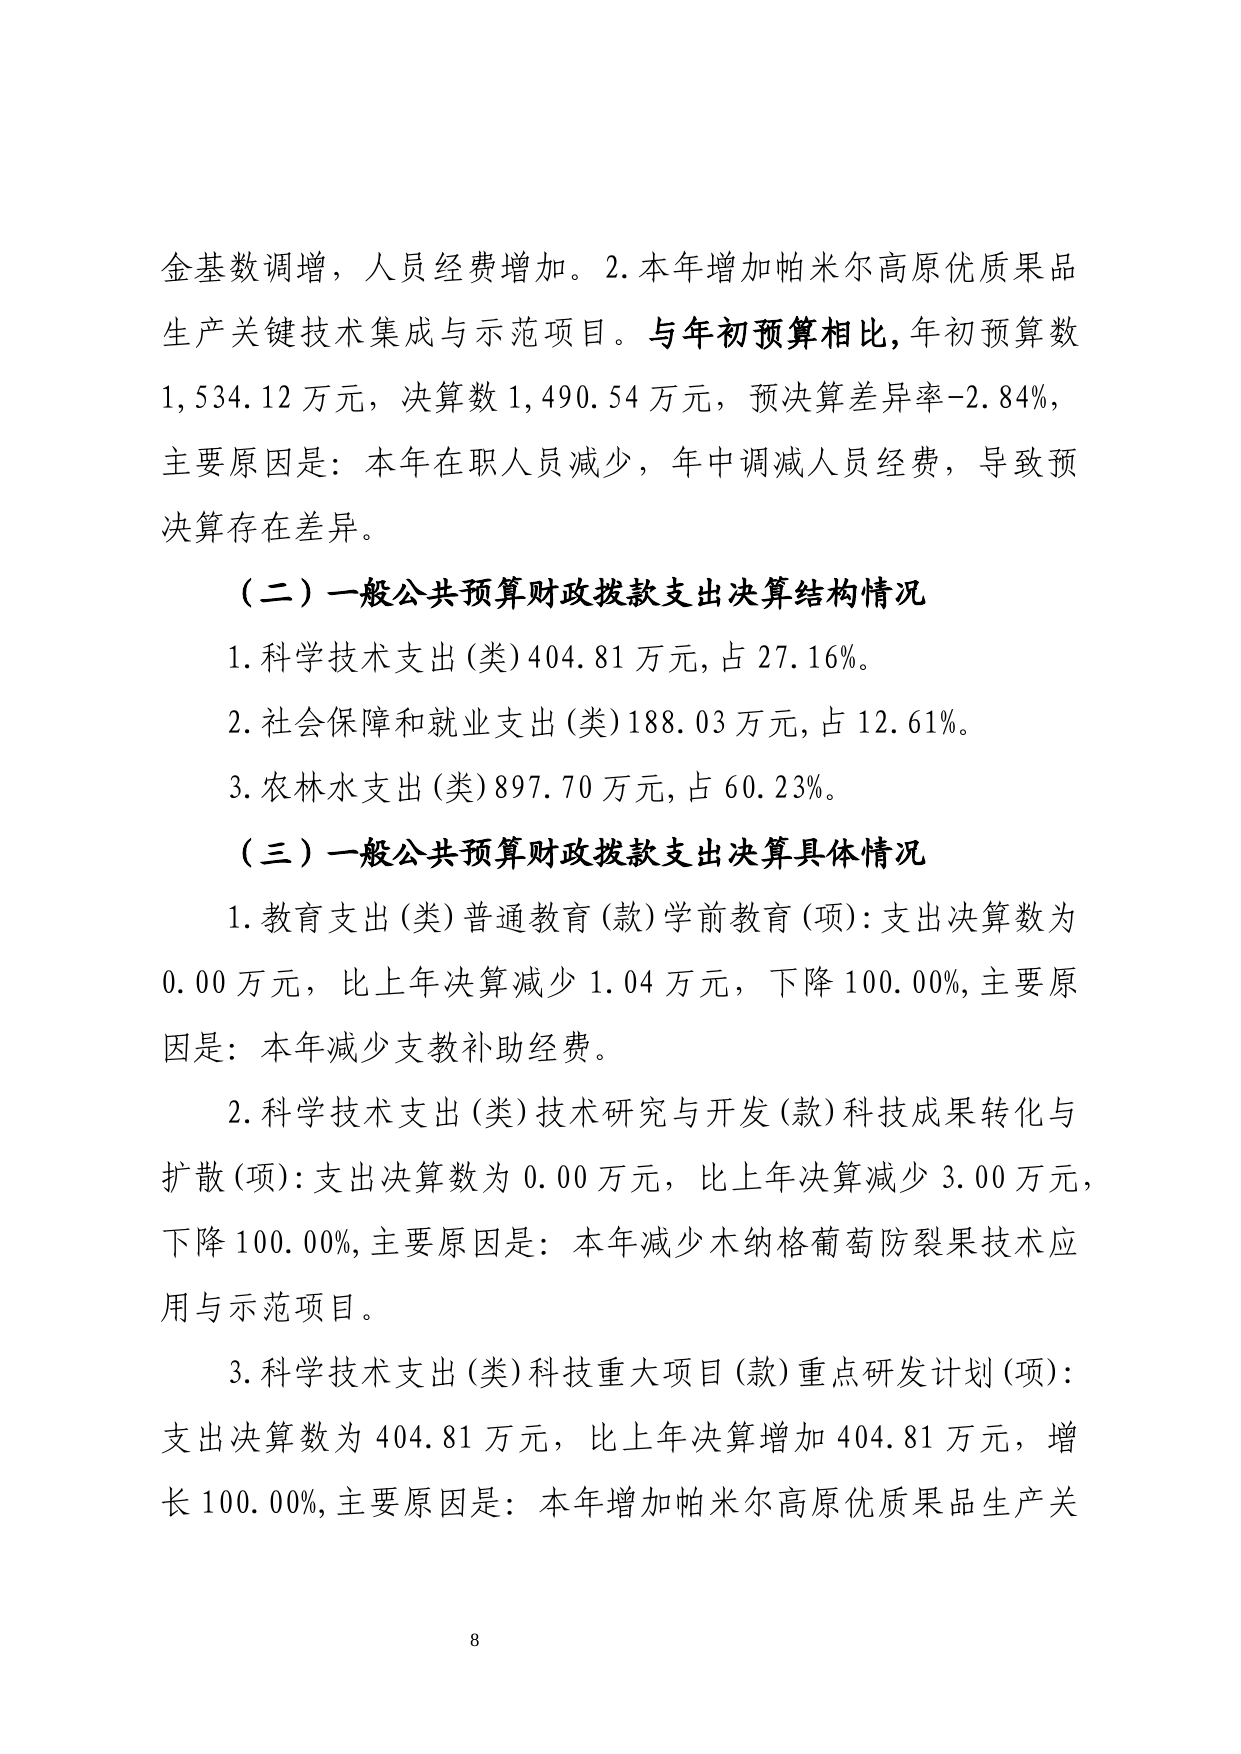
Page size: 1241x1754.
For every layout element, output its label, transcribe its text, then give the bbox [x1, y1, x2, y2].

text 2.社会保障和就业支出(类)188.03万元,占12.61%。 [159, 688, 1081, 753]
text 1.科学技术支出(类)404.81万元,占27.16%。 [159, 623, 1081, 688]
text 3.农林水支出(类)897.70万元,占60.23%。 [159, 753, 1081, 818]
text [159, 1338, 1081, 1533]
text 2.科学技术支出(类)技术研究与开发(款)科技成果转化与扩散(项):支出决算数为0.00万元，比上年决算减少3.00万元，下降100.00%,主要原因是：本年减少木纳格葡萄防裂果技术应用与示范项目。 [159, 1078, 1081, 1338]
text （二）一般公共预算财政拨款支出决算结构情况 [159, 558, 1081, 623]
text 1.教育支出(类)普通教育(款)学前教育(项):支出决算数为0.00万元，比上年决算减少1.04万元，下降100.00%,主要原因是：本年减少支教补助经费。 [159, 883, 1081, 1078]
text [159, 233, 1081, 558]
text （三）一般公共预算财政拨款支出决算具体情况 [159, 818, 1081, 883]
